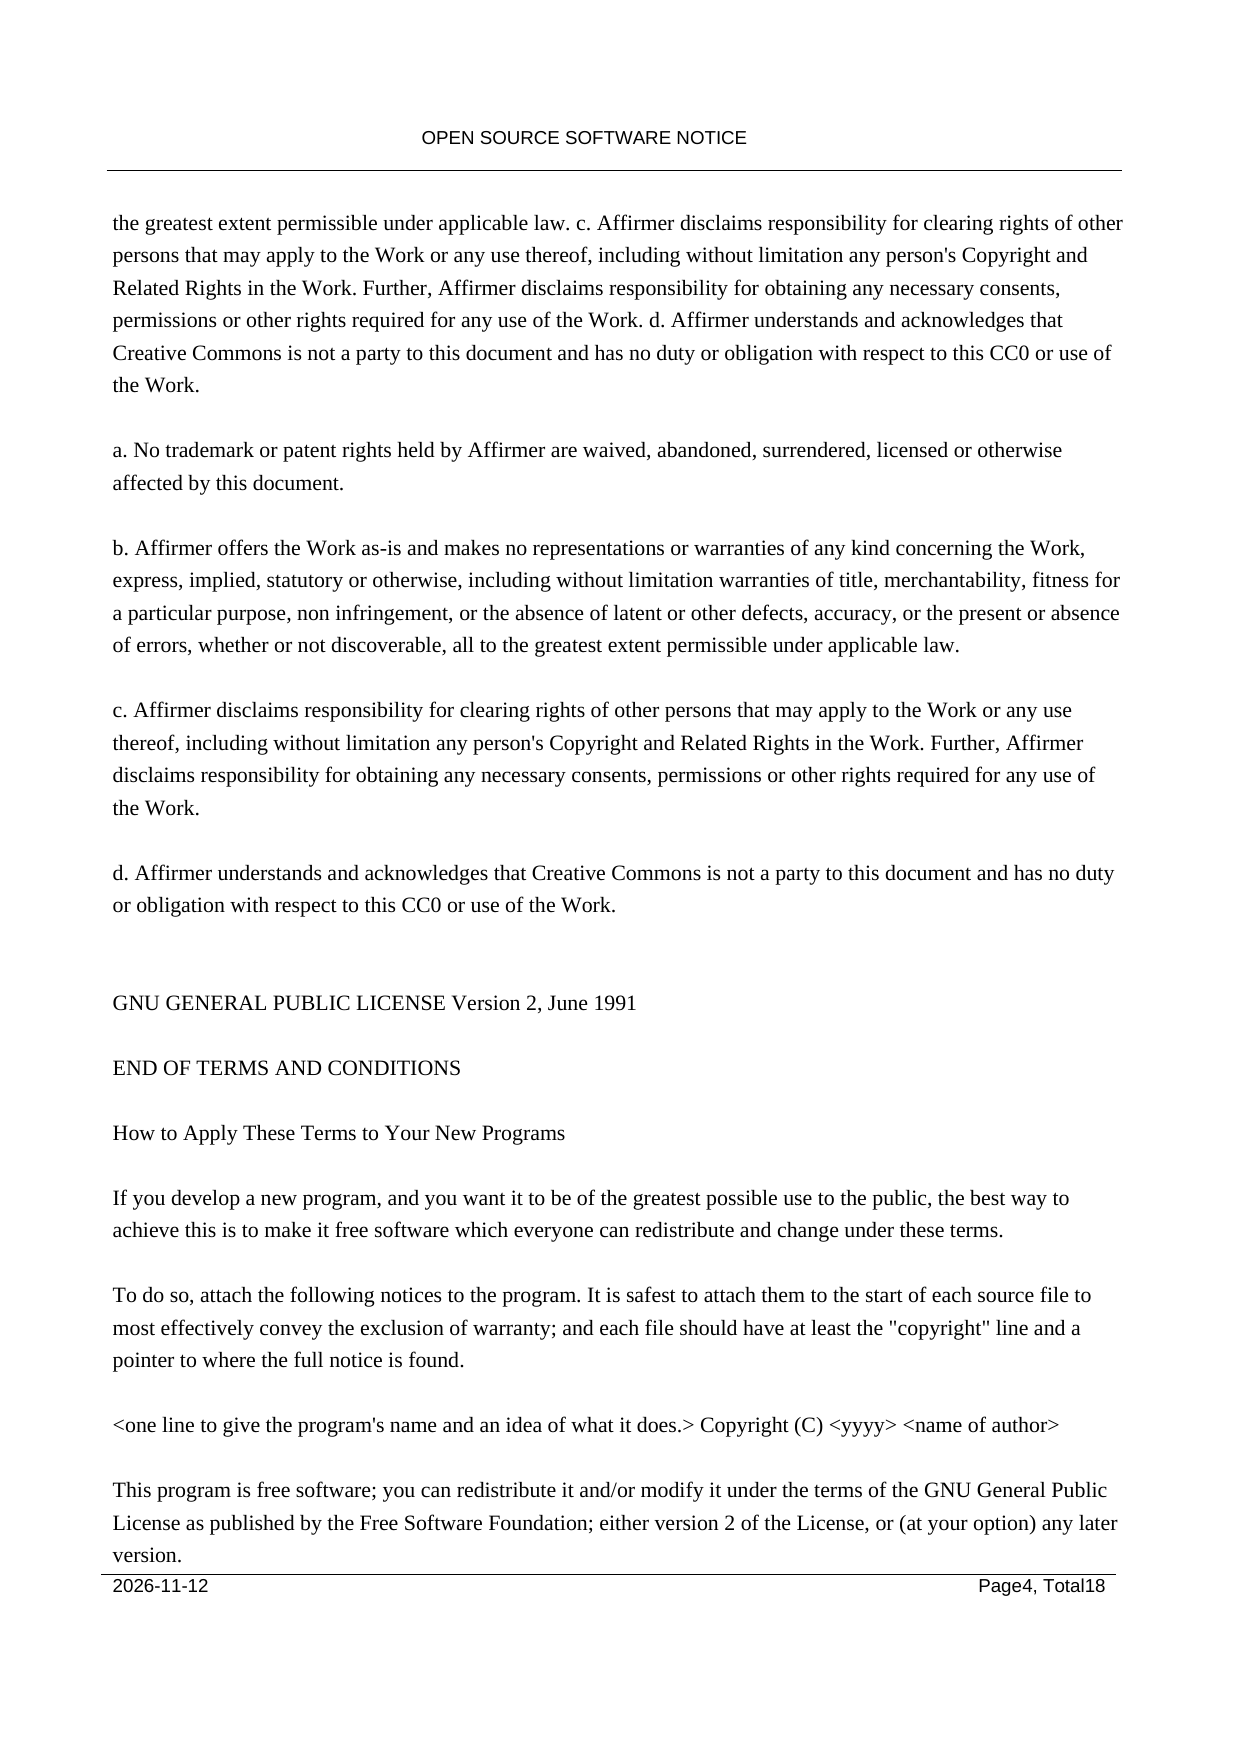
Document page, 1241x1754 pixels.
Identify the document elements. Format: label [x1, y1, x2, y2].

text [112, 206, 1128, 1571]
